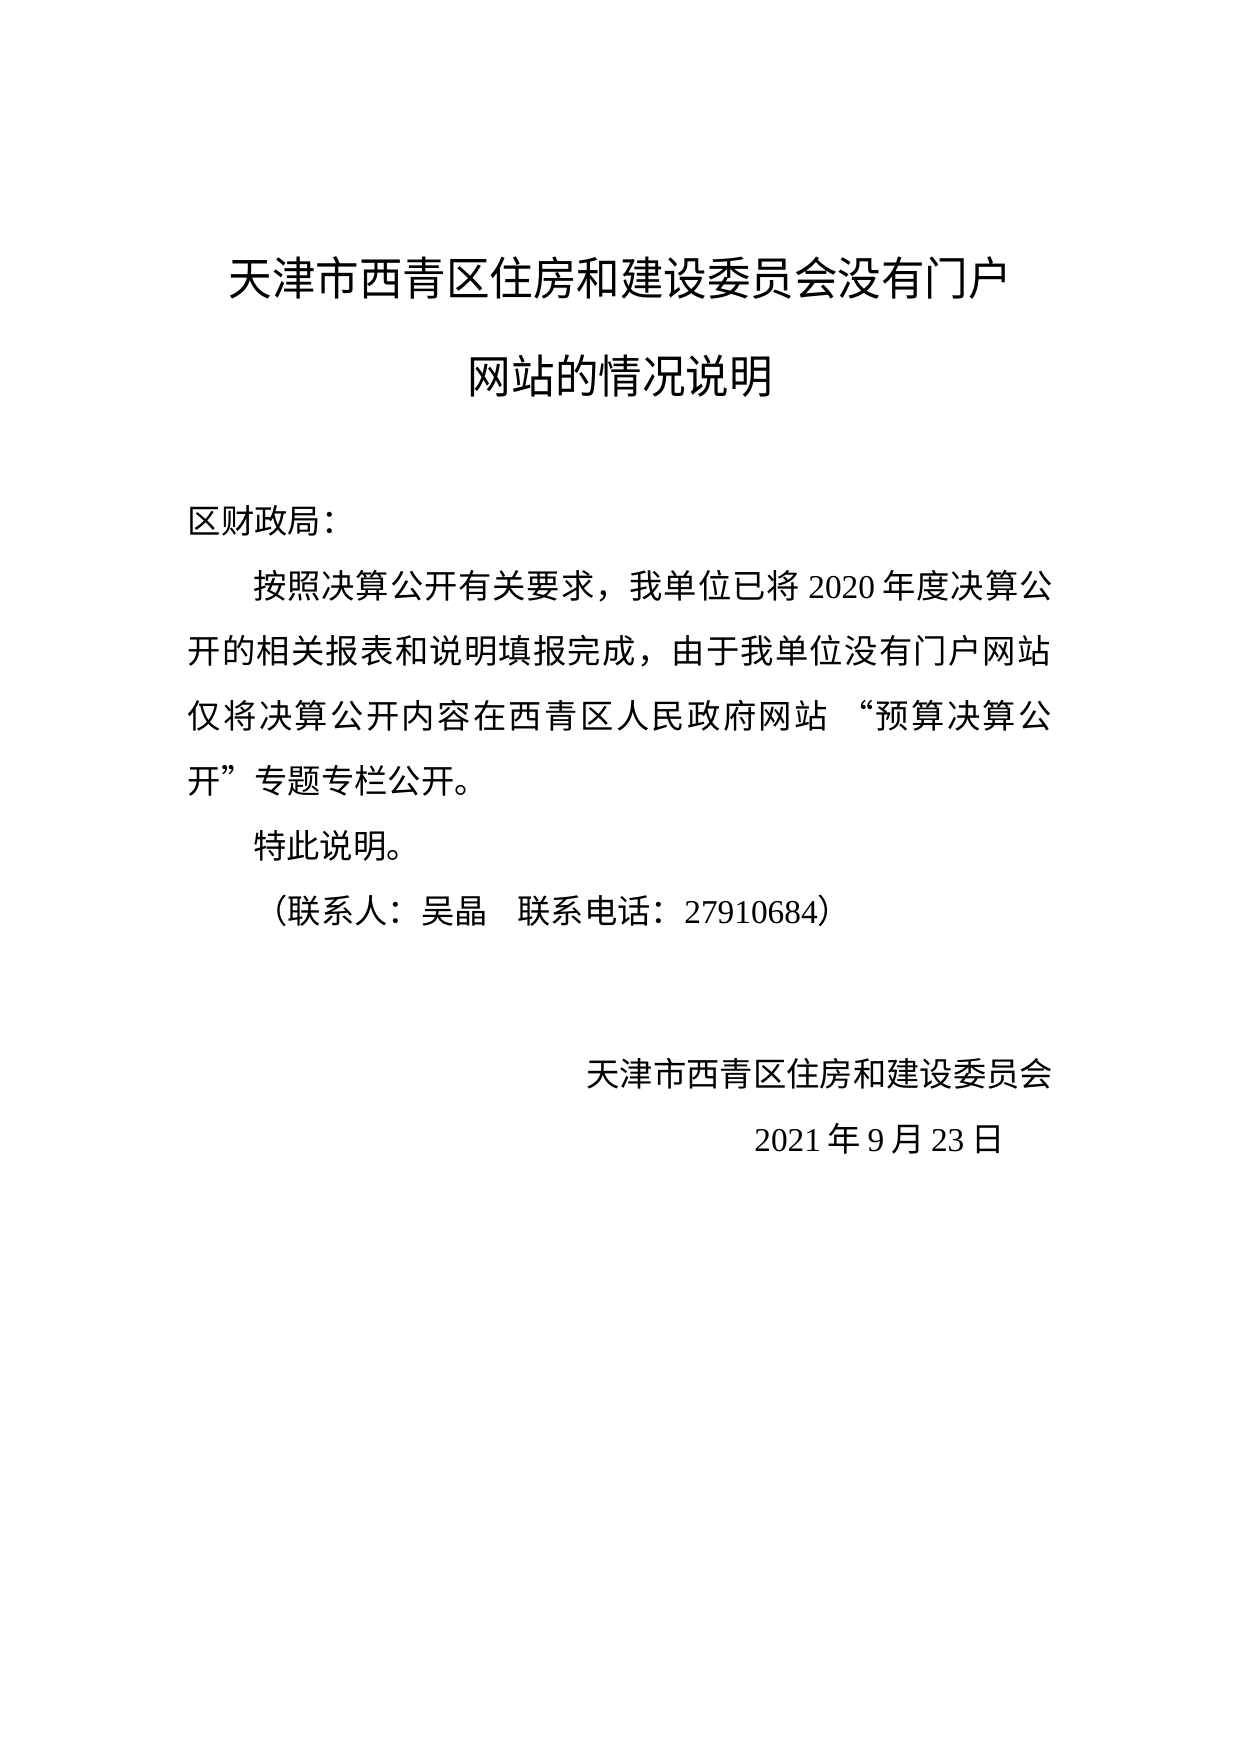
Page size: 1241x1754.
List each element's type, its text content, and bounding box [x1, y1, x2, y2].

text 天津市西青区住房和建设委员会 [187, 1039, 1053, 1104]
text 区财政局： [187, 487, 1053, 552]
text （联系人：吴晶 联系电话：27910684） [187, 877, 1053, 942]
text 特此说明。 [187, 812, 1053, 877]
text 天津市西青区住房和建设委员会没有门户 [187, 227, 1053, 324]
text 按照决算公开有关要求，我单位已将2020年度决算公开的相关报表和说明填报完成，由于我单位没有门户网站，仅将决算公开内容在西青区人民政府网站 “预算决算公开”专题专栏公开。 [187, 552, 1053, 812]
text 2021年9月23日 [187, 1104, 1053, 1169]
text 网站的情况说明 [187, 324, 1053, 422]
